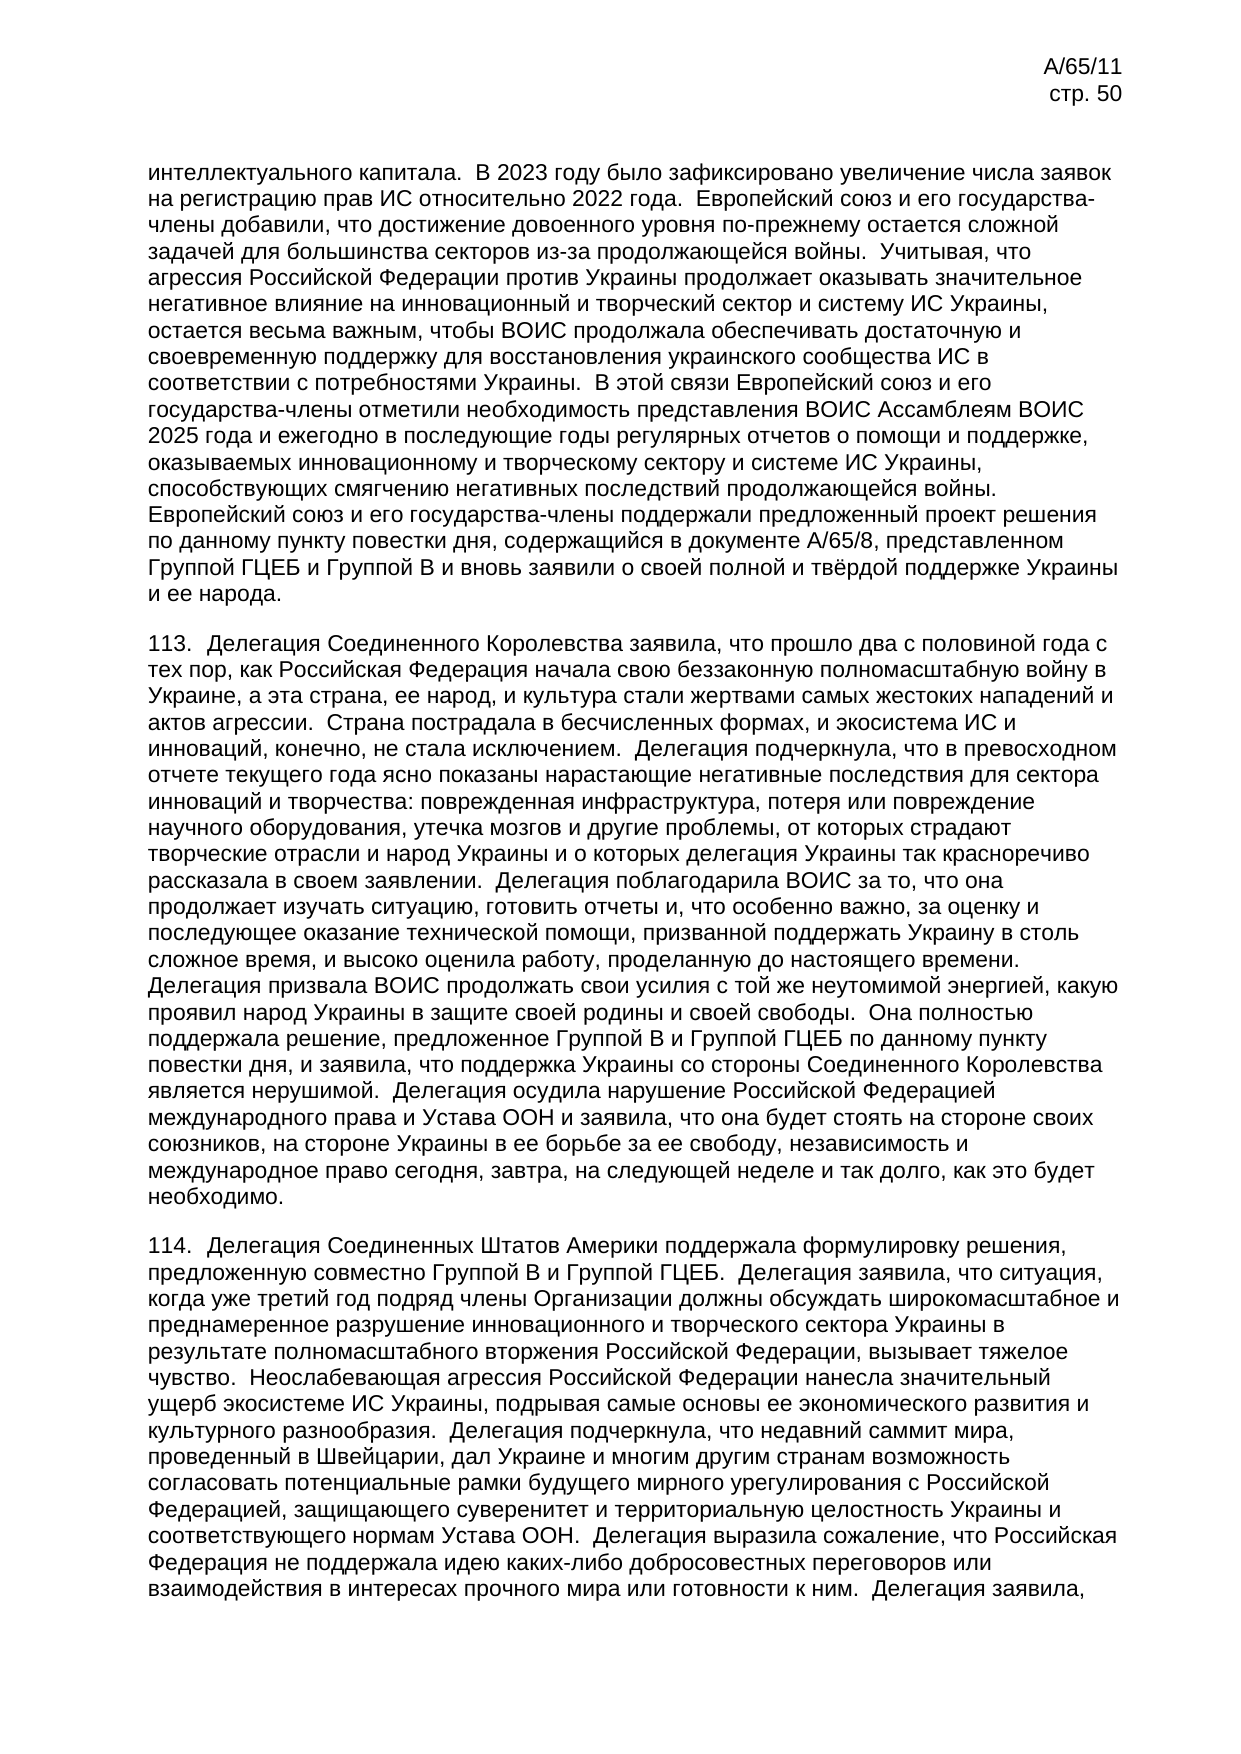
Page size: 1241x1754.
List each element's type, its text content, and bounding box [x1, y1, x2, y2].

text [148, 1232, 1122, 1601]
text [148, 158, 1122, 607]
text Делегация Соединенного Королевства заявила, что прошло два с половиной года с тех пор, как Российская Федерация начала свою беззаконную полномасштабную войну в Украине, а эта страна, ее народ, и культура стали жертвами самых жестоких нападений и актов агрессии. Страна пострадала в бесчисленных формах, и экосистема ИС и инноваций, конечно, не стала исключением. Делегация подчеркнула, что в превосходном отчете текущего года ясно показаны нарастающие негативные последствия для сектора инноваций и творчества: поврежденная инфраструктура, потеря или повреждение научного оборудования, утечка мозгов и другие проблемы, от которых страдают творческие отрасли и народ Украины и о которых делегация Украины так красноречиво рассказала в своем заявлении. Делегация поблагодарила ВОИС за то, что она продолжает изучать ситуацию, готовить отчеты и, что особенно важно, за оценку и последующее оказание технической помощи, призванной поддержать Украину в столь сложное время, и высоко оценила работу, проделанную до настоящего времени. Делегация призвала ВОИС продолжать свои усилия с той же неутомимой энергией, какую проявил народ Украины в защите своей родины и своей свободы. Она полностью поддержала решение, предложенное Группой B и Группой ГЦЕБ по данному пункту повестки дня, и заявила, что поддержка Украины со стороны Соединенного Королевства является нерушимой. Делегация осудила нарушение Российской Федерацией международного права и Устава ООН и заявила, что она будет стоять на стороне своих союзников, на стороне Украины в ее борьбе за ее свободу, независимость и международное право сегодня, завтра, на следующей неделе и так долго, как это будет необходимо. [148, 629, 1122, 1209]
